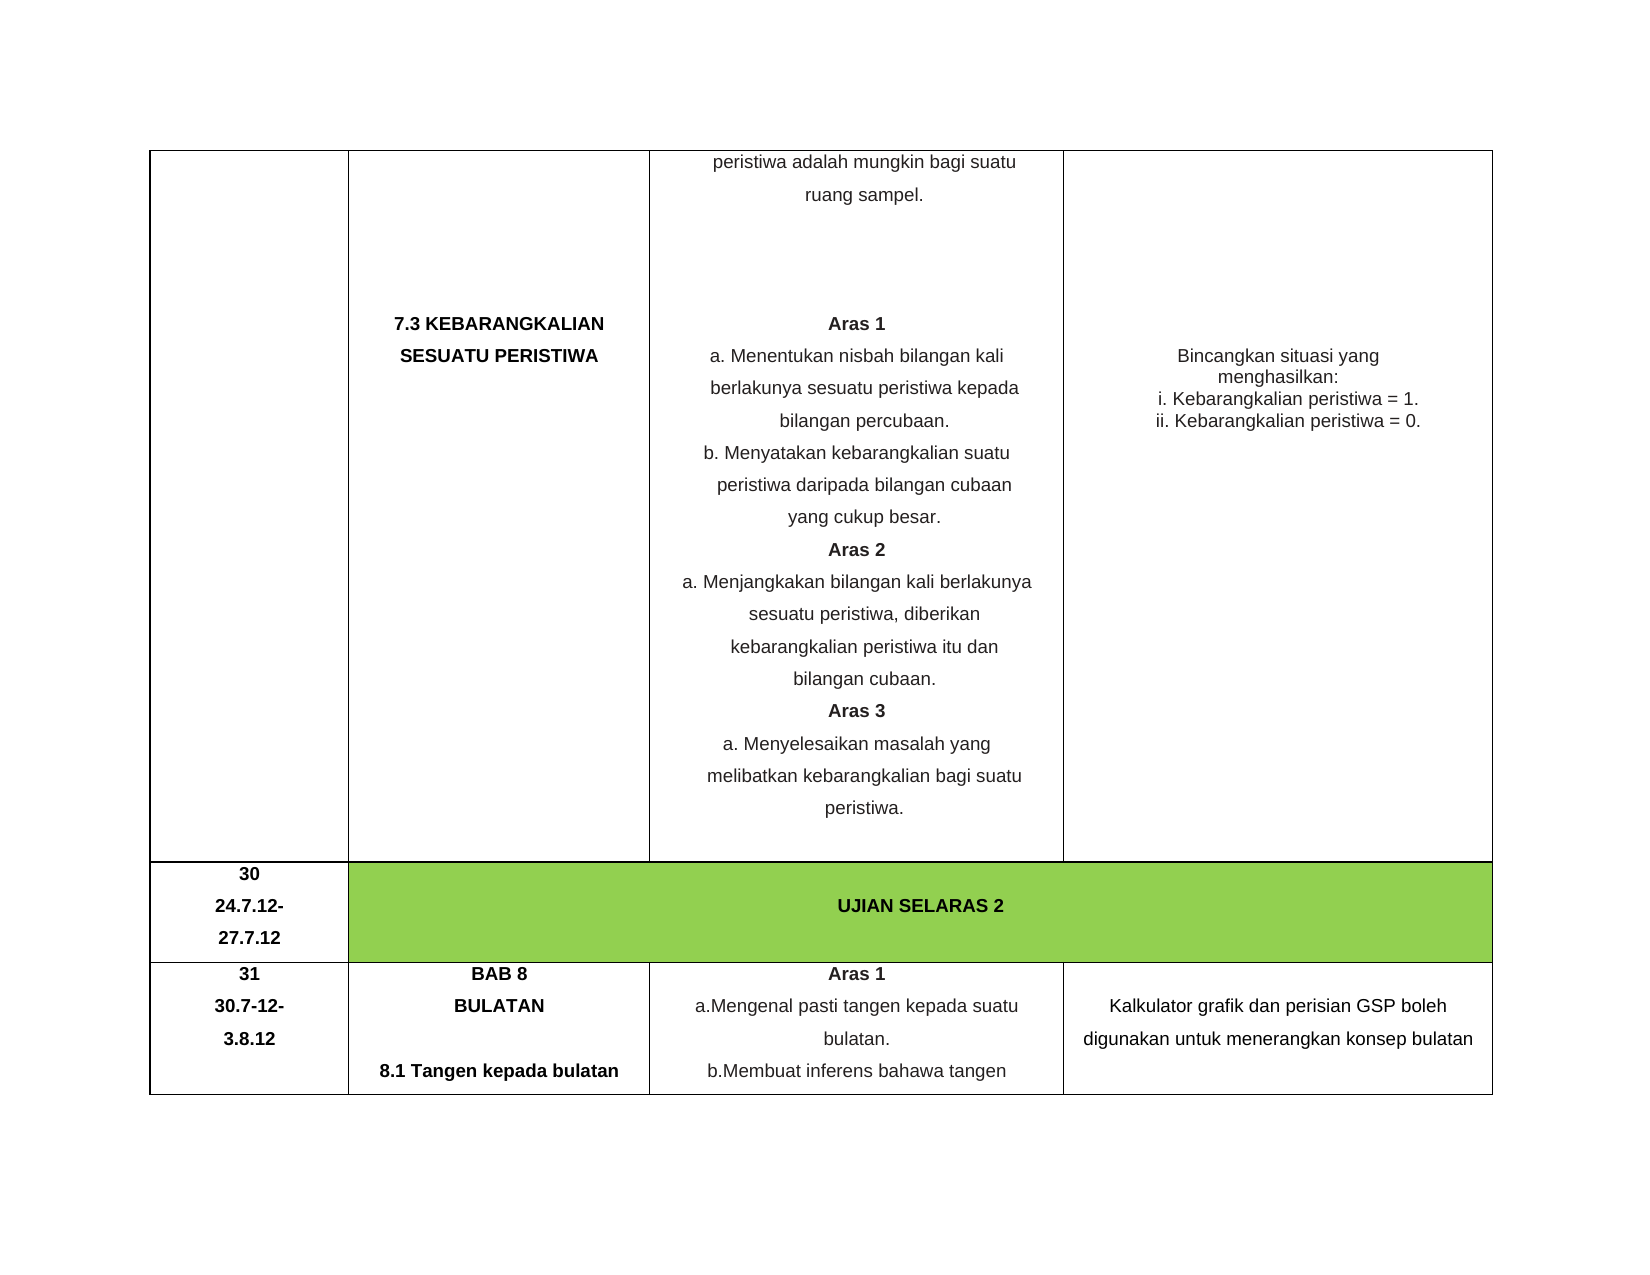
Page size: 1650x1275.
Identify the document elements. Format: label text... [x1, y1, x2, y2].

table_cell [349, 963, 649, 1094]
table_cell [349, 151, 649, 861]
table_cell UJIAN SELARAS 2 [349, 863, 1492, 962]
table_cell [1064, 963, 1492, 1094]
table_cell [650, 151, 1063, 861]
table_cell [151, 963, 348, 1094]
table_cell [1064, 151, 1492, 861]
table_cell 30 24.7.12- 27.7.12 [151, 863, 348, 962]
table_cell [151, 151, 348, 861]
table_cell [650, 963, 1063, 1094]
